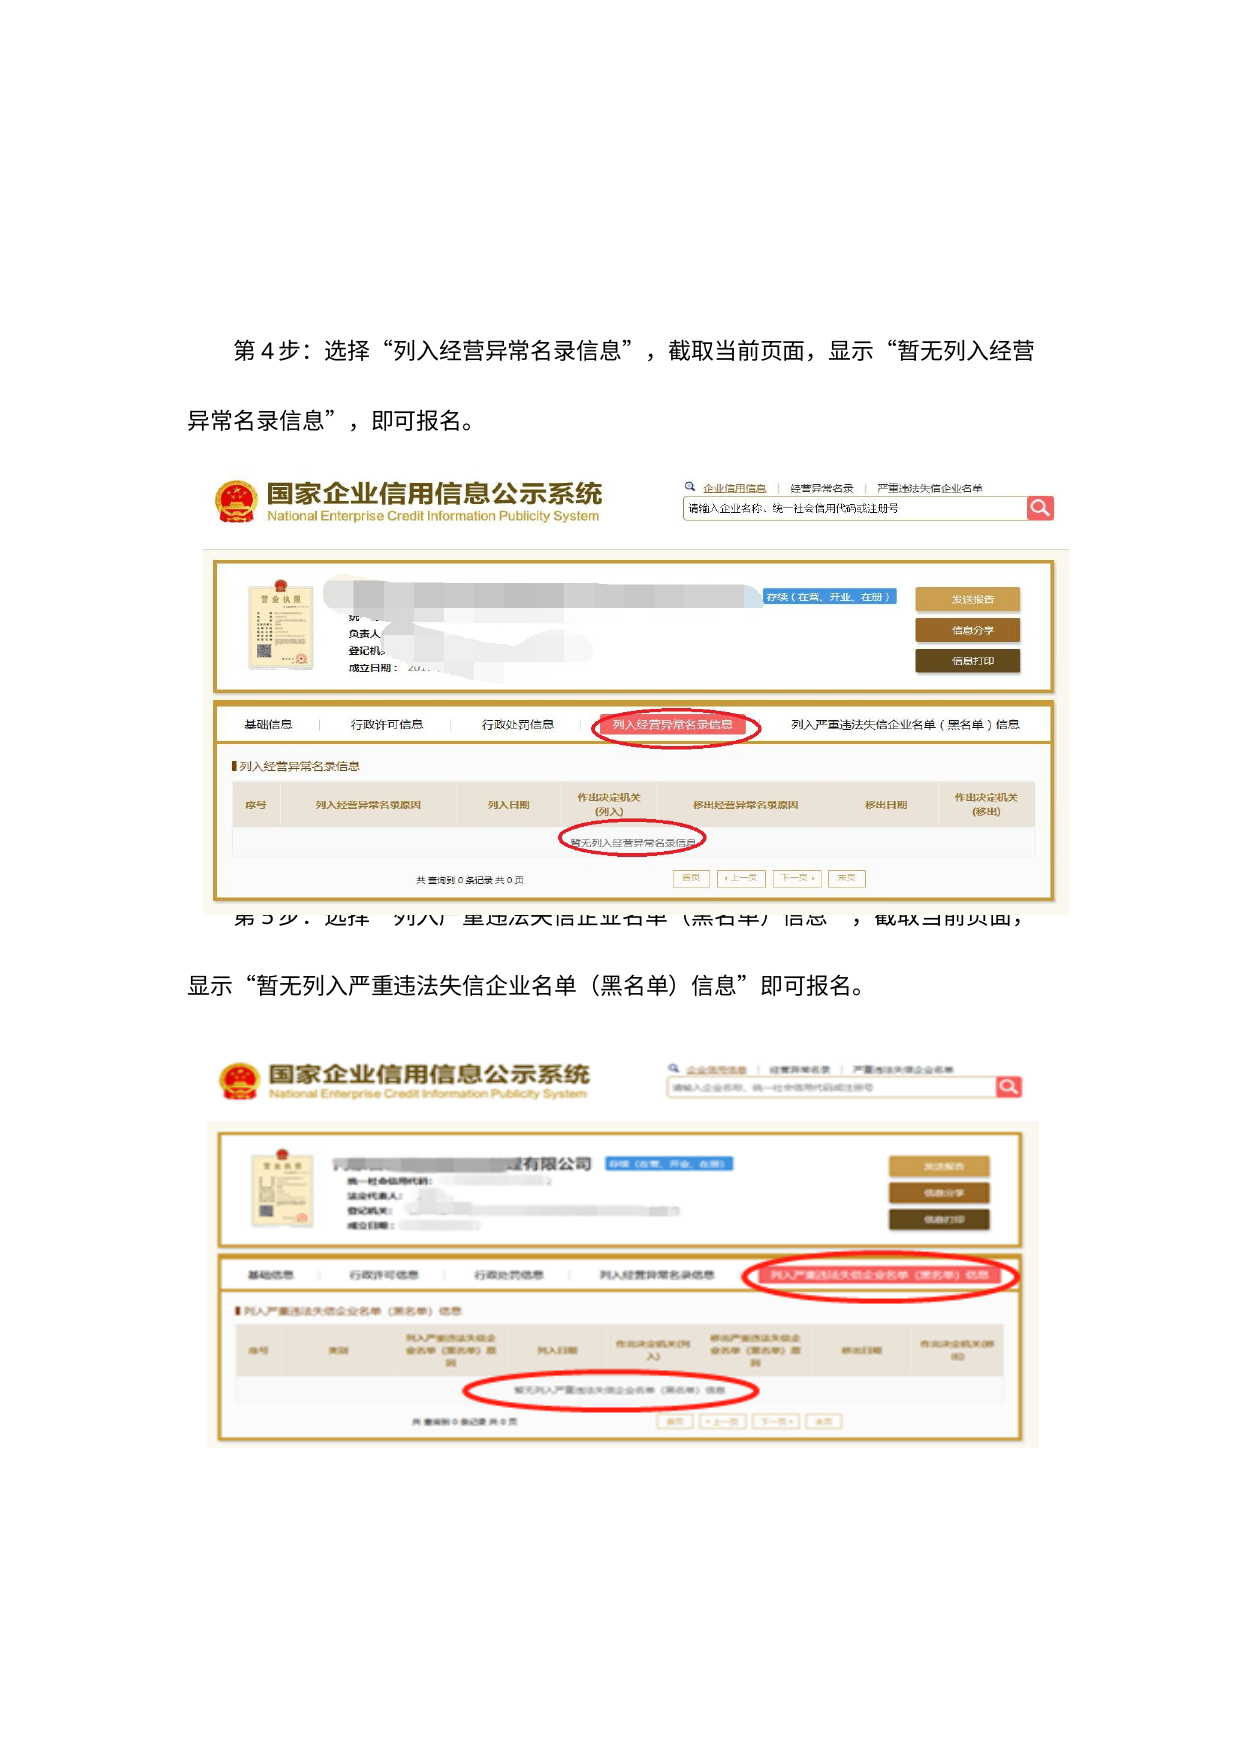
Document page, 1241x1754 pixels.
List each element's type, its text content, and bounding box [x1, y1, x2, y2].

text 第5步：选择“列入严重违法失信企业名单（黑名单）信息”，截取当前页面，显示“暂无列入严重违法失信企业名单（黑名单）信息”即可报名。 [187, 882, 1053, 1017]
picture [206, 1057, 1039, 1448]
picture [203, 471, 1069, 915]
text 第4步：选择“列入经营异常名录信息”，截取当前页面，显示“暂无列入经营异常名录信息”，即可报名。 [187, 317, 1053, 452]
